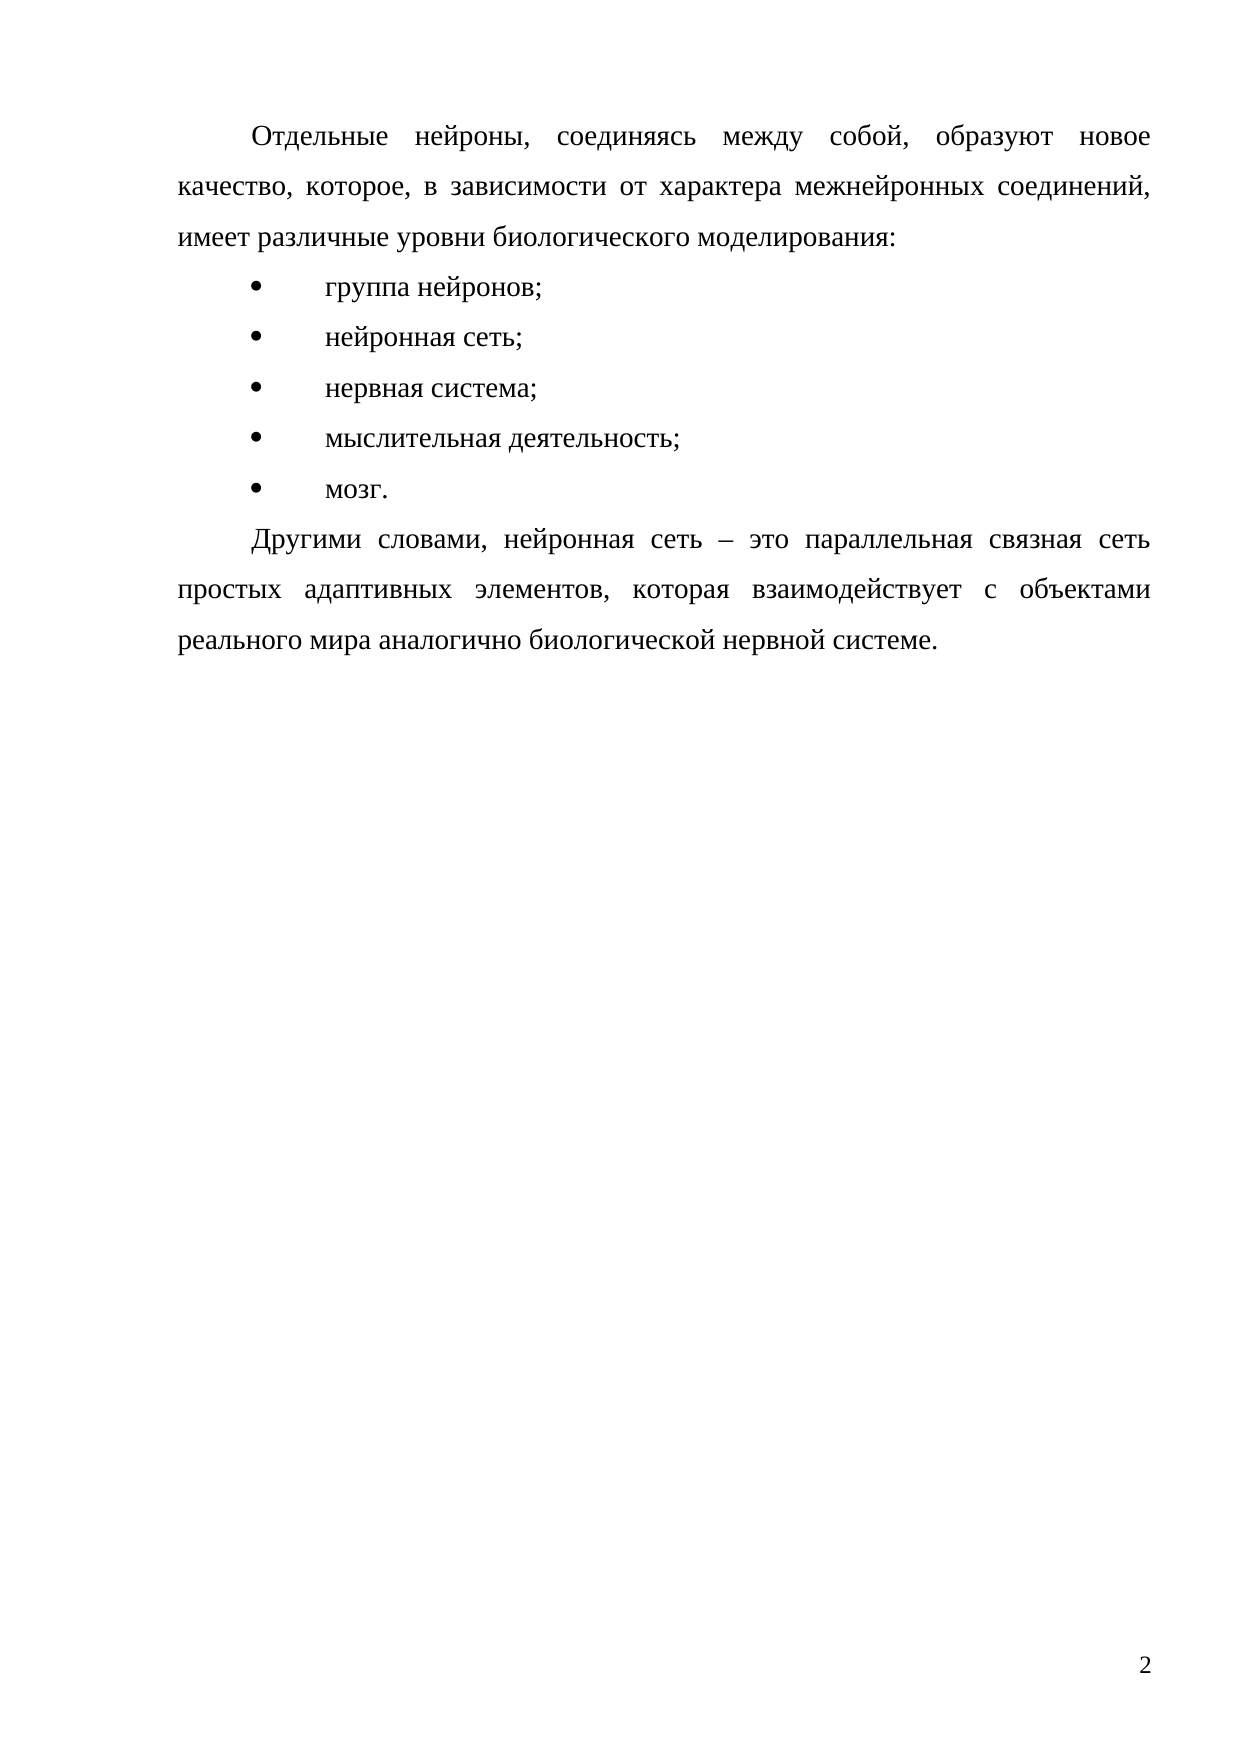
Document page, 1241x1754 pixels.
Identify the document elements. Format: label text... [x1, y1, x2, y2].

list группа нейронов; [177, 269, 1152, 303]
text Другими словами, нейронная сеть – это параллельная связная сеть простых адаптивных элементов, которая взаимодействует с объектами реального мира аналогично биологической нервной системе. [177, 521, 1152, 655]
list мыслительная деятельность; [177, 420, 1152, 454]
list нейронная сеть; [177, 319, 1152, 353]
text Отдельные нейроны, соединяясь между собой, образуют новое качество, которое, в зависимости от характера межнейронных соединений, имеет различные уровни биологического моделирования: [177, 118, 1152, 252]
list мозг. [177, 471, 1152, 504]
list нервная система; [177, 370, 1152, 403]
